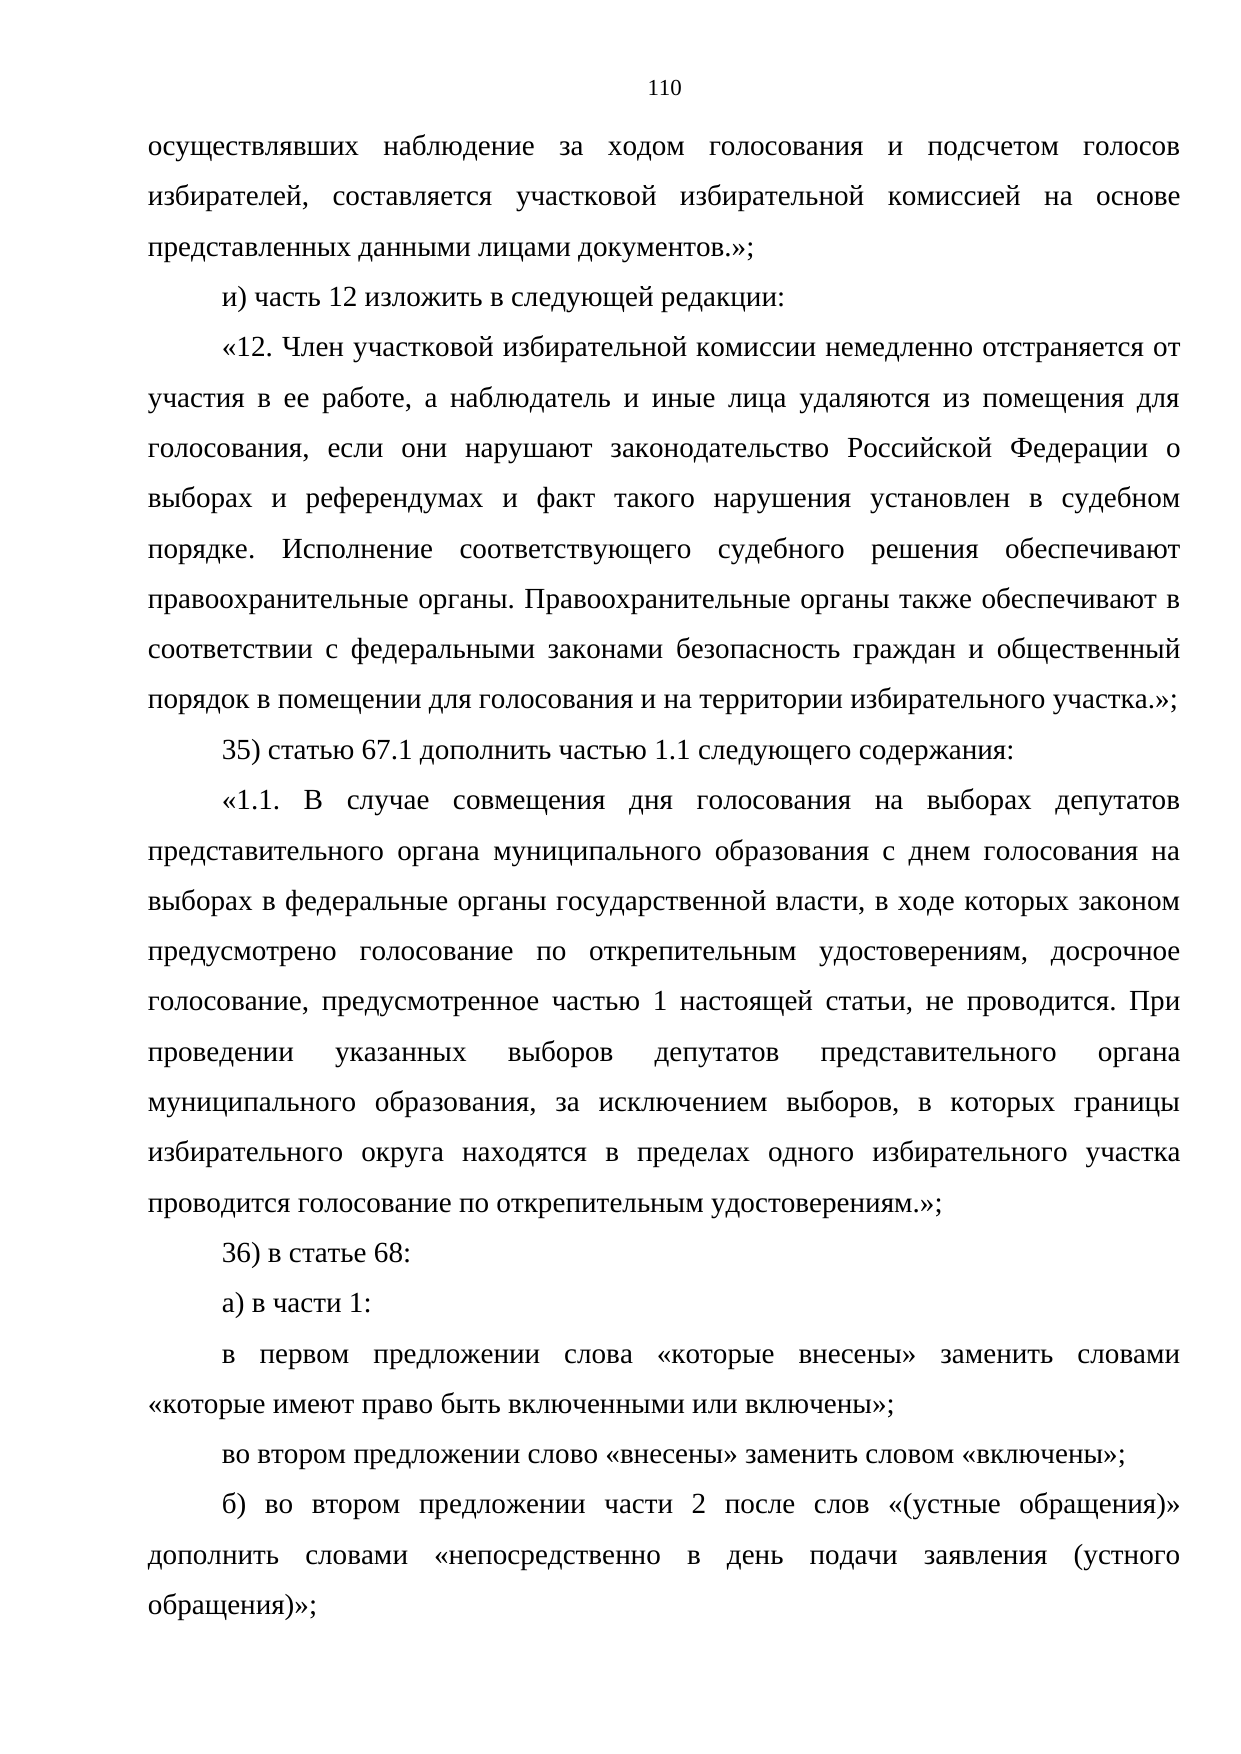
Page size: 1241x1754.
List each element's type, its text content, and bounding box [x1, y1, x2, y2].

text во втором предложении слово «внесены» заменить словом «включены»; [148, 1436, 1181, 1470]
text а) в части 1: [148, 1285, 1181, 1319]
text «12. Член участковой избирательной комиссии немедленно отстраняется от участия в ее работе, а наблюдатель и иные лица удаляются из помещения для голосования, если они нарушают законодательство Российской Федерации о выборах и референдумах и факт такого нарушения установлен в судебном порядке. Исполнение соответствующего судебного решения обеспечивают правоохранительные органы. Правоохранительные органы также обеспечивают в соответствии с федеральными законами безопасность граждан и общественный порядок в помещении для голосования и на территории избирательного участка.»; [148, 329, 1181, 715]
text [148, 128, 1181, 262]
text 35) статью 67.1 дополнить частью 1.1 следующего содержания: [148, 732, 1181, 766]
text «1.1. В случае совмещения дня голосования на выборах депутатов представительного органа муниципального образования с днем голосования на выборах в федеральные органы государственной власти, в ходе которых законом предусмотрено голосование по открепительным удостоверениям, досрочное голосование, предусмотренное частью 1 настоящей статьи, не проводится. При проведении указанных выборов депутатов представительного органа муниципального образования, за исключением выборов, в которых границы избирательного округа находятся в пределах одного избирательного участка проводится голосование по открепительным удостоверениям.»; [148, 782, 1181, 1218]
text б) во втором предложении части 2 после слов «(устные обращения)» дополнить словами «непосредственно в день подачи заявления (устного обращения)»; [148, 1487, 1181, 1621]
text в первом предложении слова «которые внесены» заменить словами «которые имеют право быть включенными или включены»; [148, 1336, 1181, 1419]
text 36) в статье 68: [148, 1235, 1181, 1269]
text и) часть 12 изложить в следующей редакции: [148, 279, 1181, 313]
